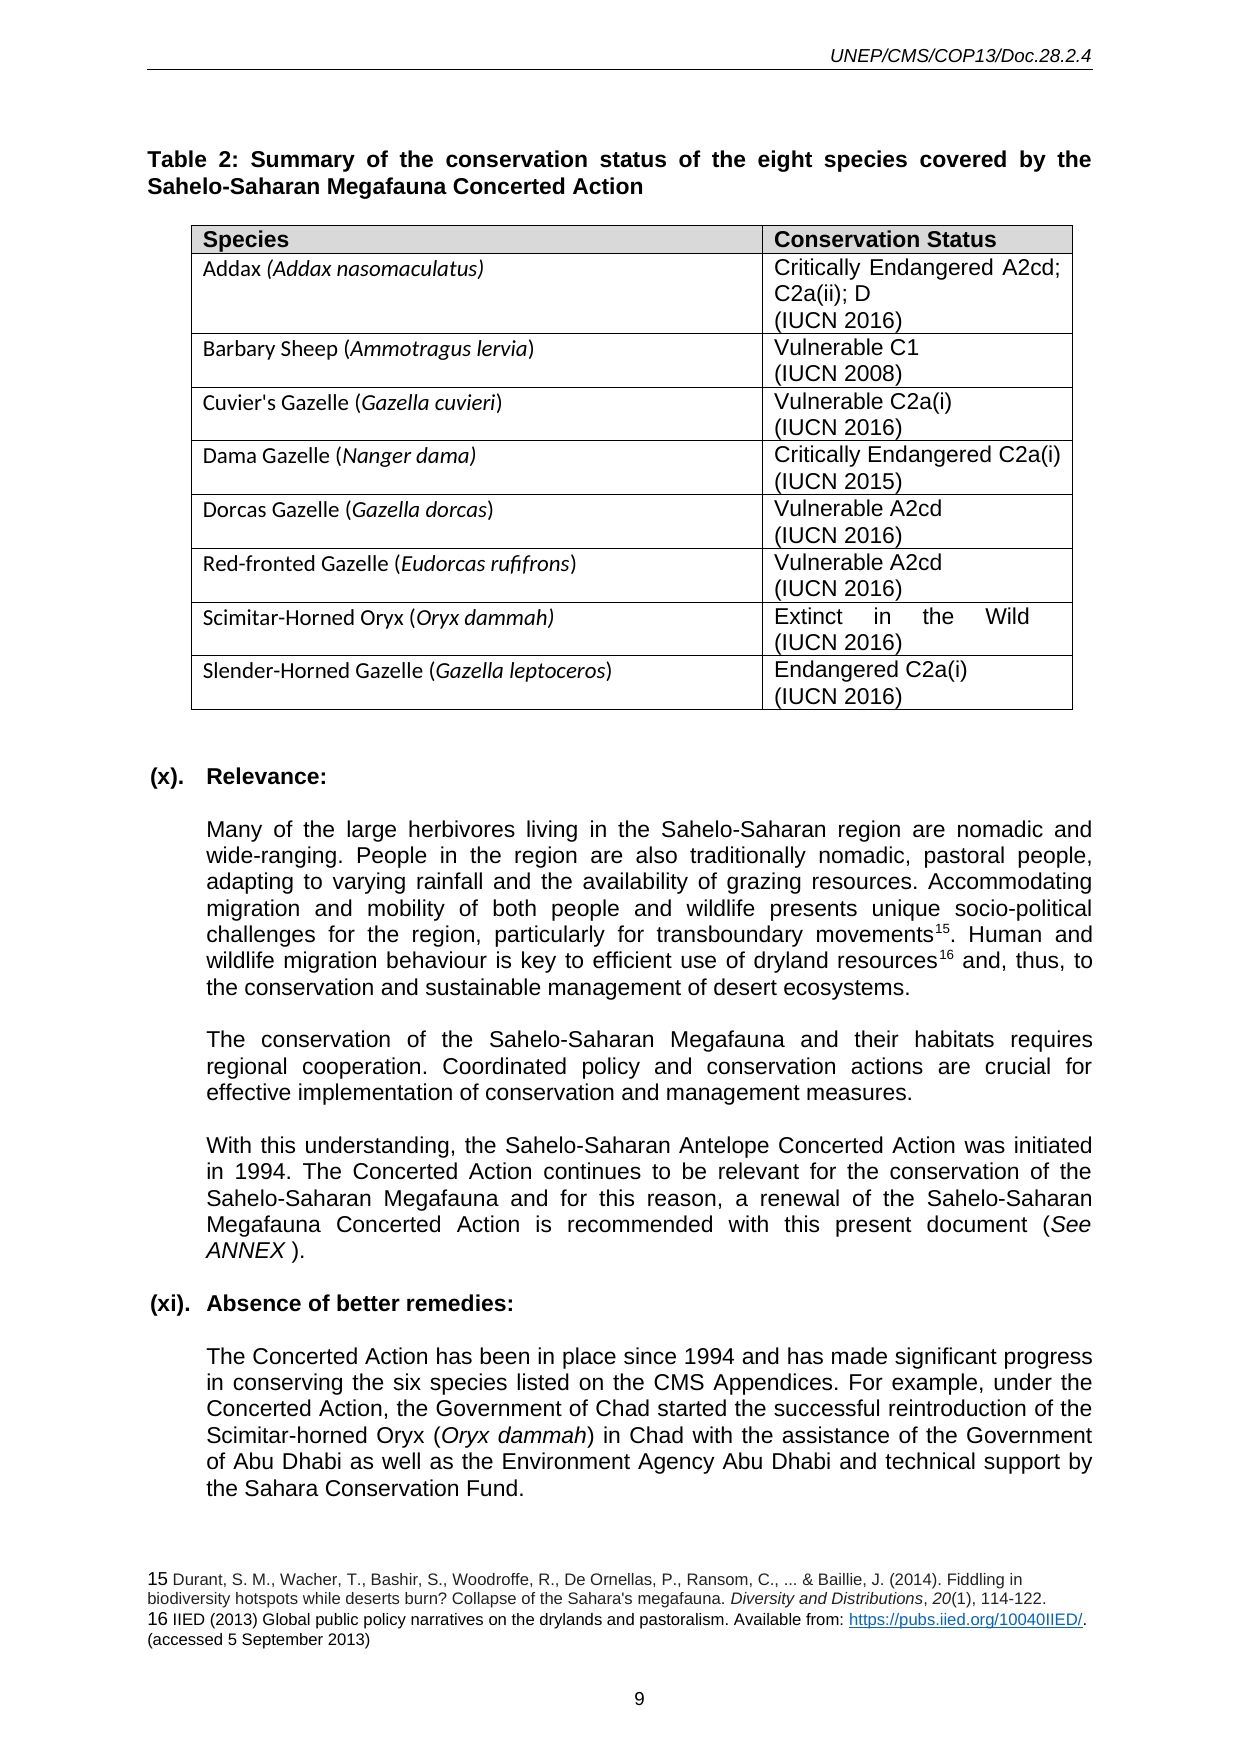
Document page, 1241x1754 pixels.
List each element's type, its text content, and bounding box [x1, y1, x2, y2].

table_cell Dama Gazelle (Nanger dama) [192, 441, 762, 494]
table_cell Vulnerable A2cd (IUCN 2016) [763, 549, 1072, 602]
table_cell Barbary Sheep (Ammotragus lervia) [192, 334, 762, 387]
table_cell Vulnerable C1 (IUCN 2008) [763, 334, 1072, 387]
table_cell Endangered C2a(i) (IUCN 2016) [763, 656, 1072, 709]
table_header Conservation Status [763, 226, 1072, 253]
table_cell Scimitar-Horned Oryx (Oryx dammah) [192, 603, 762, 655]
table_cell Slender-Horned Gazelle (Gazella leptoceros) [192, 656, 762, 709]
list The conservation of the Sahelo-Saharan Megafauna and their habitats requires regional cooperation. Coordinated policy and conservation actions are crucial for effective implementation of conservation and management measures. [206, 1026, 1093, 1106]
table_cell Vulnerable C2a(i) (IUCN 2016) [763, 388, 1072, 440]
table_header Species [192, 226, 762, 253]
table_cell Red-fronted Gazelle (Eudorcas rufifrons) [192, 549, 762, 602]
table_cell Dorcas Gazelle (Gazella dorcas) [192, 495, 762, 548]
table_cell Critically Endangered A2cd; C2a(ii); D (IUCN 2016) [763, 254, 1072, 333]
list With this understanding, the Sahelo-Saharan Antelope Concerted Action was initiated in 1994. The Concerted Action continues to be relevant for the conservation of the Sahelo-Saharan Megafauna and for this reason, a renewal of the Sahelo-Saharan Megafauna Concerted Action is recommended with this present document (See Annex I). [206, 1132, 1093, 1264]
table_cell Extinct in the Wild (IUCN 2016) [763, 603, 1072, 655]
list Absence of better remedies: [150, 1290, 1093, 1316]
table_cell Cuvier's Gazelle (Gazella cuvieri) [192, 388, 762, 440]
list Relevance: [150, 763, 1093, 789]
text The Concerted Action has been in place since 1994 and has made significant progress in conserving the six species listed on the CMS Appendices. For example, under the Concerted Action, the Government of Chad started the successful reintroduction of the Scimitar-horned Oryx (Oryx dammah) in Chad with the assistance of the Government of Abu Dhabi as well as the Environment Agency Abu Dhabi and technical support by the Sahara Conservation Fund. [206, 1343, 1093, 1501]
table_cell Addax (Addax nasomaculatus) [192, 254, 762, 333]
text Table 2: Summary of the conservation status of the eight species covered by the Sahelo-Saharan Megafauna Concerted Action [147, 146, 1093, 199]
table_cell Critically Endangered C2a(i) (IUCN 2015) [763, 441, 1072, 494]
table_cell Vulnerable A2cd (IUCN 2016) [763, 495, 1072, 548]
list Many of the large herbivores living in the Sahelo-Saharan region are nomadic and wide-ranging. People in the region are also traditionally nomadic, pastoral people, adapting to varying rainfall and the availability of grazing resources. Accommodating migration and mobility of both people and wildlife presents unique socio-political challenges for the region, particularly for transboundary movements. Human and wildlife migration behaviour is key to efficient use of dryland resources and, thus, to the conservation and sustainable management of desert ecosystems. [206, 816, 1093, 1000]
